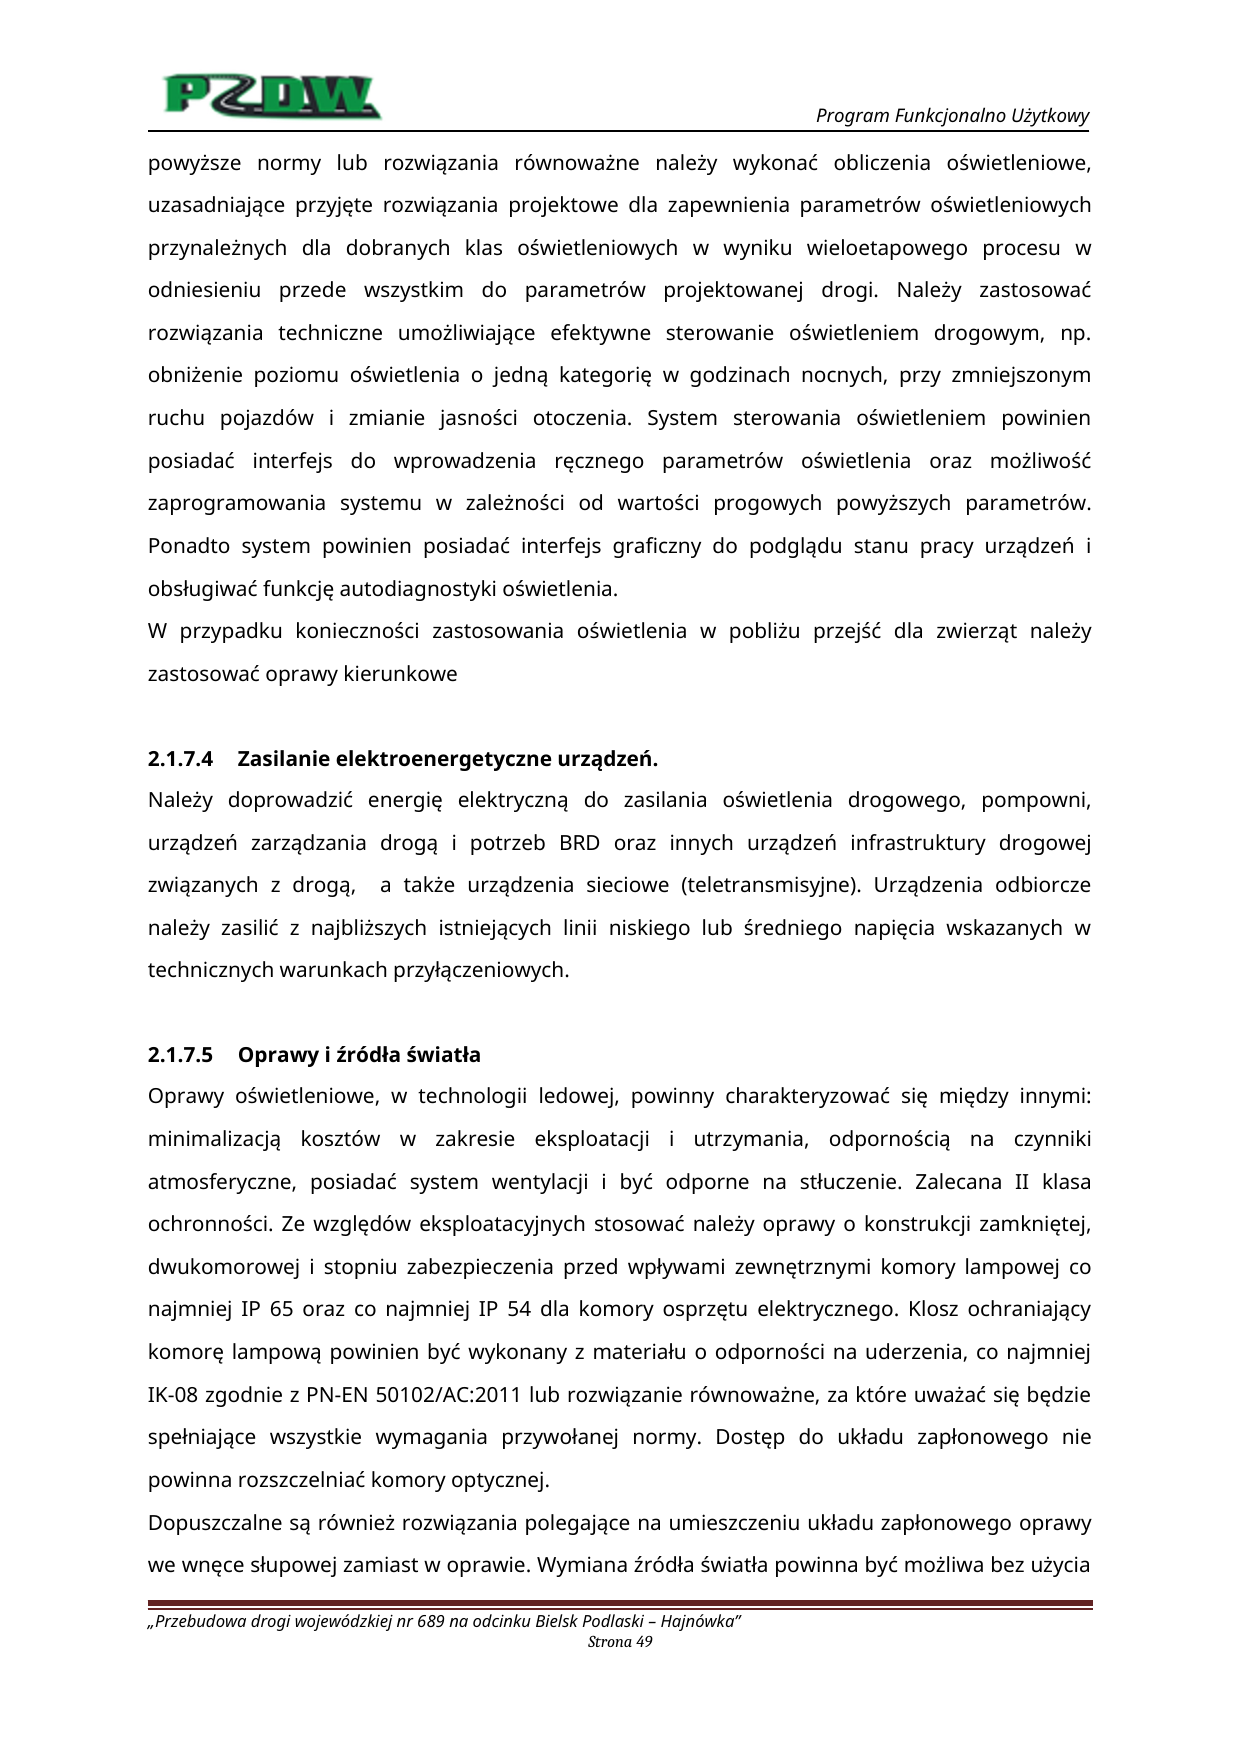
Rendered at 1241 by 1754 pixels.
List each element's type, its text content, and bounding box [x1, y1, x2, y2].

subtitle Oprawy i źródła światła [148, 1041, 1093, 1069]
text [148, 148, 1093, 602]
picture [159, 61, 389, 130]
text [148, 1508, 1093, 1579]
text W przypadku konieczności zastosowania oświetlenia w pobliżu przejść dla zwierząt należy zastosować oprawy kierunkowe [148, 616, 1093, 687]
text Oprawy oświetleniowe, w technologii ledowej, powinny charakteryzować się między innymi: minimalizacją kosztów w zakresie eksploatacji i utrzymania, odpornością na czynniki atmosferyczne, posiadać system wentylacji i być odporne na stłuczenie. Zalecana II klasa ochronności. Ze względów eksploatacyjnych stosować należy oprawy o konstrukcji zamkniętej, dwukomorowej i stopniu zabezpieczenia przed wpływami zewnętrznymi komory lampowej co najmniej IP 65 oraz co najmniej IP 54 dla komory osprzętu elektrycznego. Klosz ochraniający komorę lampową powinien być wykonany z materiału o odporności na uderzenia, co najmniej IK-08 zgodnie z PN-EN 50102/AC:2011 lub rozwiązanie równoważne, za które uważać się będzie spełniające wszystkie wymagania przywołanej normy. Dostęp do układu zapłonowego nie powinna rozszczelniać komory optycznej. [148, 1082, 1093, 1493]
text Należy doprowadzić energię elektryczną do zasilania oświetlenia drogowego, pompowni, urządzeń zarządzania drogą i potrzeb BRD oraz innych urządzeń infrastruktury drogowej związanych z drogą, a także urządzenia sieciowe (teletransmisyjne). Urządzenia odbiorcze należy zasilić z najbliższych istniejących linii niskiego lub średniego napięcia wskazanych w technicznych warunkach przyłączeniowych. [148, 785, 1093, 984]
subtitle Zasilanie elektroenergetyczne urządzeń. [148, 744, 1093, 772]
